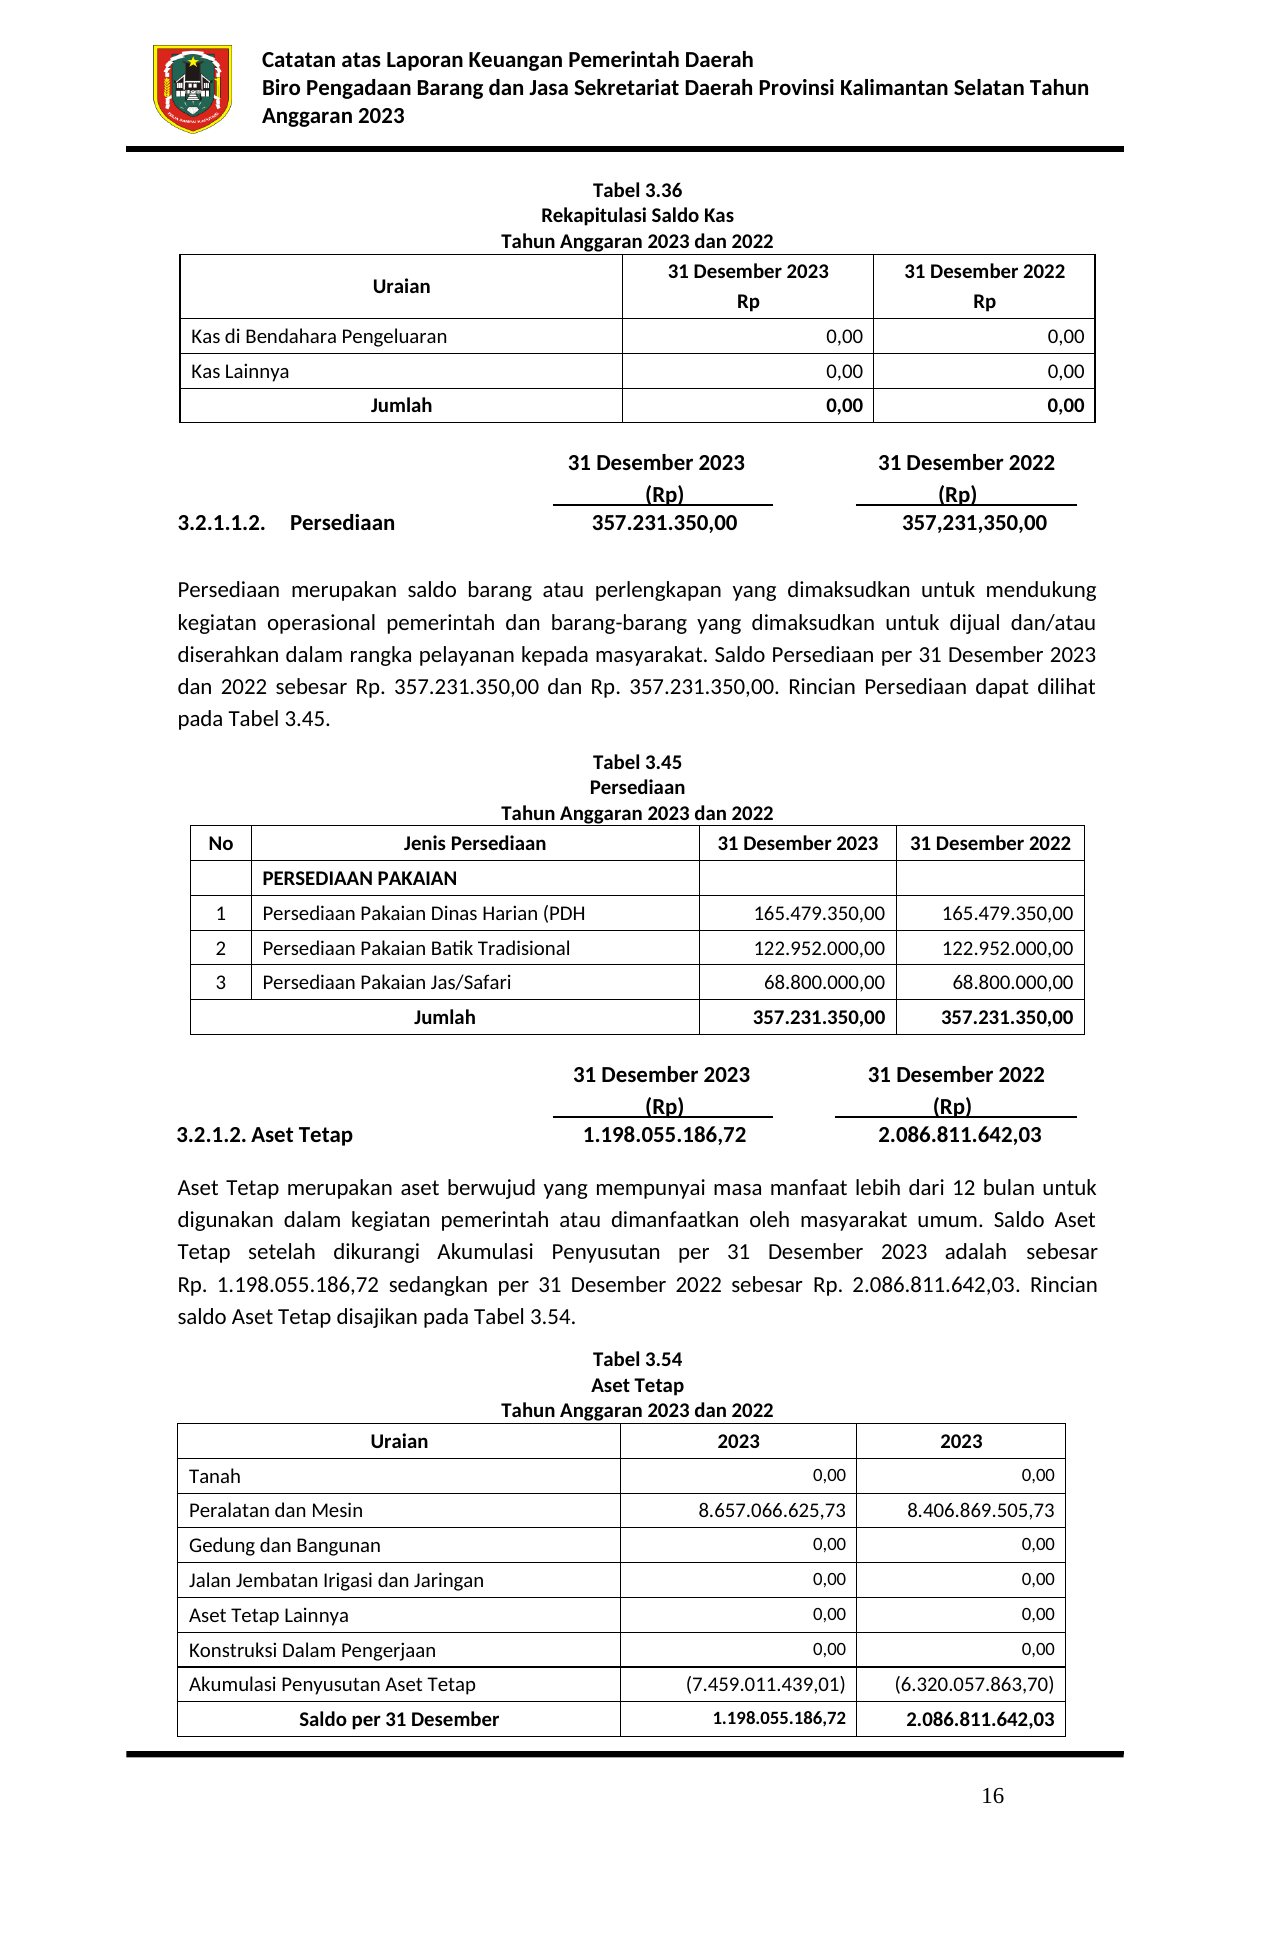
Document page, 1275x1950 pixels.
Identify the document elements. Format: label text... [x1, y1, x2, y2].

table_cell Saldo per 31 Desember [178, 1702, 620, 1736]
table_cell [700, 861, 896, 895]
table_cell Jumlah [181, 389, 622, 422]
text Rekapitulasi Saldo Kas [177, 203, 1098, 228]
table_cell Konstruksi Dalam Pengerjaan [178, 1633, 620, 1666]
table_cell 0,00 [621, 1528, 856, 1562]
table_cell 165.479.350,00 [700, 896, 896, 929]
table_cell 3 [191, 965, 251, 999]
text Tabel 3.54 [177, 1347, 1098, 1372]
text Tahun Anggaran 2023 dan 2022 [177, 800, 1098, 825]
table_cell 2.086.811.642,03 [857, 1702, 1065, 1736]
table_cell (7.459.011.439,01) [621, 1668, 856, 1701]
table_header Uraian [181, 255, 622, 318]
table_cell 8.657.066.625,73 [621, 1494, 856, 1527]
table_cell Kas Lainnya [181, 354, 622, 387]
table_cell 0,00 [857, 1563, 1065, 1597]
table_header 31 Desember 2023 [700, 826, 896, 860]
table_cell 0,00 [621, 1459, 856, 1492]
table_cell PERSEDIAAN PAKAIAN [252, 861, 699, 895]
table_cell [897, 861, 1084, 895]
text 31 Desember 2023 31 Desember 2022 [521, 448, 1098, 476]
text Aset Tetap [177, 1372, 1098, 1397]
table_cell Peralatan dan Mesin [178, 1494, 620, 1527]
table_cell 0,00 [874, 354, 1094, 387]
table_header 31 Desember 2023 Rp [623, 255, 873, 318]
table_cell 122.952.000,00 [897, 931, 1084, 964]
table_cell 1.198.055.186,72 [621, 1702, 856, 1736]
table_cell 0,00 [857, 1459, 1065, 1492]
subtitle Aset Tetap 1.198.055.186,72 2.086.811.642,03 [176, 1120, 1098, 1148]
table_cell 122.952.000,00 [700, 931, 896, 964]
text Persediaan [177, 774, 1098, 800]
text Tabel 3.45 [177, 749, 1098, 774]
table_cell 68.800.000,00 [897, 965, 1084, 999]
table_cell Jalan Jembatan Irigasi dan Jaringan [178, 1563, 620, 1597]
table_header 2023 [857, 1424, 1065, 1458]
table_cell 0,00 [623, 354, 873, 387]
text (Rp) (Rp) [177, 480, 1142, 508]
table_cell 1 [191, 896, 251, 929]
subtitle Persediaan 357.231.350,00 357,231,350,00 [177, 508, 1098, 536]
table_cell Kas di Bendahara Pengeluaran [181, 319, 622, 353]
table_cell Persediaan Pakaian Jas/Safari [252, 965, 699, 999]
table_cell 165.479.350,00 [897, 896, 1084, 929]
table_header Uraian [178, 1424, 620, 1458]
text Persediaan merupakan saldo barang atau perlengkapan yang dimaksudkan untuk mendukung kegiatan operasional pemerintah dan barang-barang yang dimaksudkan untuk dijual dan/atau diserahkan dalam rangka pelayanan kepada masyarakat. Saldo Persediaan per 31 Desember 2023 dan 2022 sebesar Rp. 357.231.350,00 dan Rp. 357.231.350,00. Rincian Persediaan dapat dilihat pada Tabel 3.45. [177, 575, 1098, 732]
table_cell Tanah [178, 1459, 620, 1492]
table_header 31 Desember 2022 Rp [874, 255, 1094, 318]
table_cell 0,00 [623, 319, 873, 353]
text Tahun Anggaran 2023 dan 2022 [177, 1397, 1098, 1423]
table_cell 0,00 [857, 1598, 1065, 1632]
table_cell Persediaan Pakaian Dinas Harian (PDH [252, 896, 699, 929]
table_cell 0,00 [621, 1563, 856, 1597]
text 31 Desember 2023 31 Desember 2022 [521, 1060, 1098, 1088]
table_cell 0,00 [874, 319, 1094, 353]
table_cell Gedung dan Bangunan [178, 1528, 620, 1562]
table_cell 357.231.350,00 [700, 1000, 896, 1034]
table_header No [191, 826, 251, 860]
table_cell 0,00 [857, 1528, 1065, 1562]
table_cell Aset Tetap Lainnya [178, 1598, 620, 1632]
text (Rp) (Rp) [177, 1092, 1142, 1120]
table_cell 0,00 [857, 1633, 1065, 1666]
table_header 31 Desember 2022 [897, 826, 1084, 860]
table_cell 2 [191, 931, 251, 964]
table_header 2023 [621, 1424, 856, 1458]
table_cell Akumulasi Penyusutan Aset Tetap [178, 1668, 620, 1701]
table_cell 0,00 [621, 1633, 856, 1666]
table_cell 8.406.869.505,73 [857, 1494, 1065, 1527]
table_cell 0,00 [623, 389, 873, 422]
table_cell 68.800.000,00 [700, 965, 896, 999]
text Tabel 3.36 [177, 177, 1098, 203]
table_cell Persediaan Pakaian Batik Tradisional [252, 931, 699, 964]
text Aset Tetap merupakan aset berwujud yang mempunyai masa manfaat lebih dari 12 bulan untuk digunakan dalam kegiatan pemerintah atau dimanfaatkan oleh masyarakat umum. Saldo Aset Tetap setelah dikurangi Akumulasi Penyusutan per 31 Desember 2023 adalah sebesar Rp. 1.198.055.186,72 sedangkan per 31 Desember 2022 sebesar Rp. 2.086.811.642,03. Rincian saldo Aset Tetap disajikan pada Tabel 3.54. [177, 1173, 1098, 1330]
table_cell 357.231.350,00 [897, 1000, 1084, 1034]
text Tahun Anggaran 2023 dan 2022 [177, 228, 1098, 253]
table_cell [191, 861, 251, 895]
table_cell 0,00 [874, 389, 1094, 422]
picture [153, 45, 232, 134]
table_cell (6.320.057.863,70) [857, 1668, 1065, 1701]
table_cell 0,00 [621, 1598, 856, 1632]
table_cell Jumlah [191, 1000, 699, 1034]
table_header Jenis Persediaan [252, 826, 699, 860]
